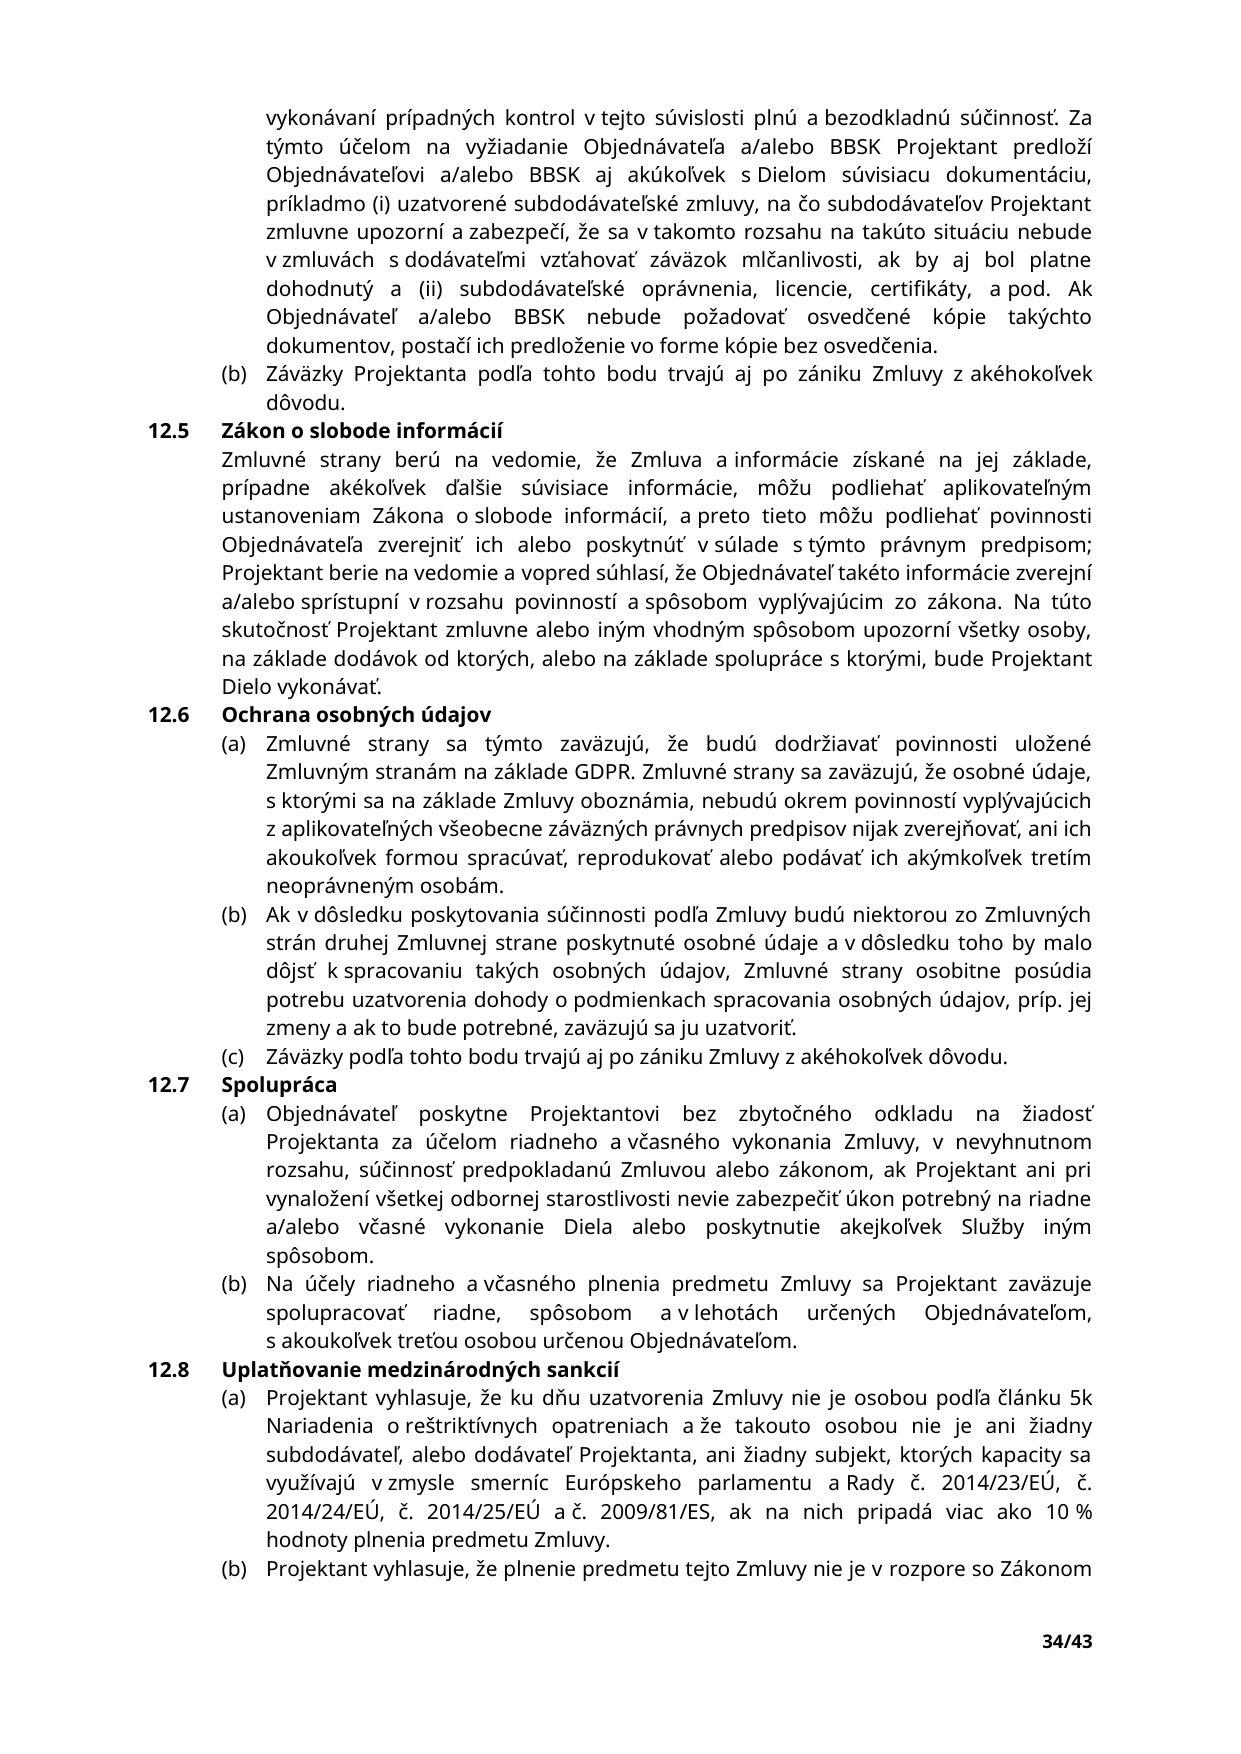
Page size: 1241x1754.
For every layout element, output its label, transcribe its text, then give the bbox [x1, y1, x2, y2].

text Zmluvné strany berú na vedomie, že Zmluva a informácie získané na jej základe, prípadne akékoľvek ďalšie súvisiace informácie, môžu podliehať aplikovateľným ustanoveniam Zákona o slobode informácií, a preto tieto môžu podliehať povinnosti Objednávateľa zverejniť ich alebo poskytnúť v súlade s týmto právnym predpisom; Projektant berie na vedomie a vopred súhlasí, že Objednávateľ takéto informácie zverejní a/alebo sprístupní v rozsahu povinností a spôsobom vyplývajúcim zo zákona. Na túto skutočnosť Projektant zmluvne alebo iným vhodným spôsobom upozorní všetky osoby, na základe dodávok od ktorých, alebo na základe spolupráce s ktorými, bude Projektant Dielo vykonávať. [221, 445, 1093, 701]
text (c) Záväzky podľa tohto bodu trvajú aj po zániku Zmluvy z akéhokoľvek dôvodu. [221, 1042, 1093, 1070]
text 12.8 Uplatňovanie medzinárodných sankcií [148, 1355, 1093, 1383]
text (b) Na účely riadneho a včasného plnenia predmetu Zmluvy sa Projektant zaväzuje spolupracovať riadne, spôsobom a v lehotách určených Objednávateľom, s akoukoľvek treťou osobou určenou Objednávateľom. [221, 1269, 1093, 1355]
text 12.7 Spolupráca [148, 1070, 1093, 1099]
text 12.6 Ochrana osobných údajov [148, 701, 1093, 729]
text 12.5 Zákon o slobode informácií [148, 416, 1093, 445]
text (a) Projektant vyhlasuje, že ku dňu uzatvorenia Zmluvy nie je osobou podľa článku 5k Nariadenia o reštriktívnych opatreniach a že takouto osobou nie je ani žiadny subdodávateľ, alebo dodávateľ Projektanta, ani žiadny subjekt, ktorých kapacity sa využívajú v zmysle smerníc Európskeho parlamentu a Rady č. 2014/23/EÚ, č. 2014/24/EÚ, č. 2014/25/EÚ a č. 2009/81/ES, ak na nich pripadá viac ako 10 % hodnoty plnenia predmetu Zmluvy. [221, 1383, 1093, 1554]
text (b) Ak v dôsledku poskytovania súčinnosti podľa Zmluvy budú niektorou zo Zmluvných strán druhej Zmluvnej strane poskytnuté osobné údaje a v dôsledku toho by malo dôjsť k spracovaniu takých osobných údajov, Zmluvné strany osobitne posúdia potrebu uzatvorenia dohody o podmienkach spracovania osobných údajov, príp. jej zmeny a ak to bude potrebné, zaväzujú sa ju uzatvoriť. [221, 900, 1093, 1042]
text (b) Záväzky Projektanta podľa tohto bodu trvajú aj po zániku Zmluvy z akéhokoľvek dôvodu. [221, 359, 1093, 416]
text (a) Zmluvné strany sa týmto zaväzujú, že budú dodržiavať povinnosti uložené Zmluvným stranám na základe GDPR. Zmluvné strany sa zaväzujú, že osobné údaje, s ktorými sa na základe Zmluvy oboznámia, nebudú okrem povinností vyplývajúcich z aplikovateľných všeobecne záväzných právnych predpisov nijak zverejňovať, ani ich akoukoľvek formou spracúvať, reprodukovať alebo podávať ich akýmkoľvek tretím neoprávneným osobám. [221, 729, 1093, 900]
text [221, 103, 1093, 359]
text (a) Objednávateľ poskytne Projektantovi bez zbytočného odkladu na žiadosť Projektanta za účelom riadneho a včasného vykonania Zmluvy, v nevyhnutnom rozsahu, súčinnosť predpokladanú Zmluvou alebo zákonom, ak Projektant ani pri vynaložení všetkej odbornej starostlivosti nevie zabezpečiť úkon potrebný na riadne a/alebo včasné vykonanie Diela alebo poskytnutie akejkoľvek Služby iným spôsobom. [221, 1099, 1093, 1269]
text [221, 1554, 1093, 1582]
